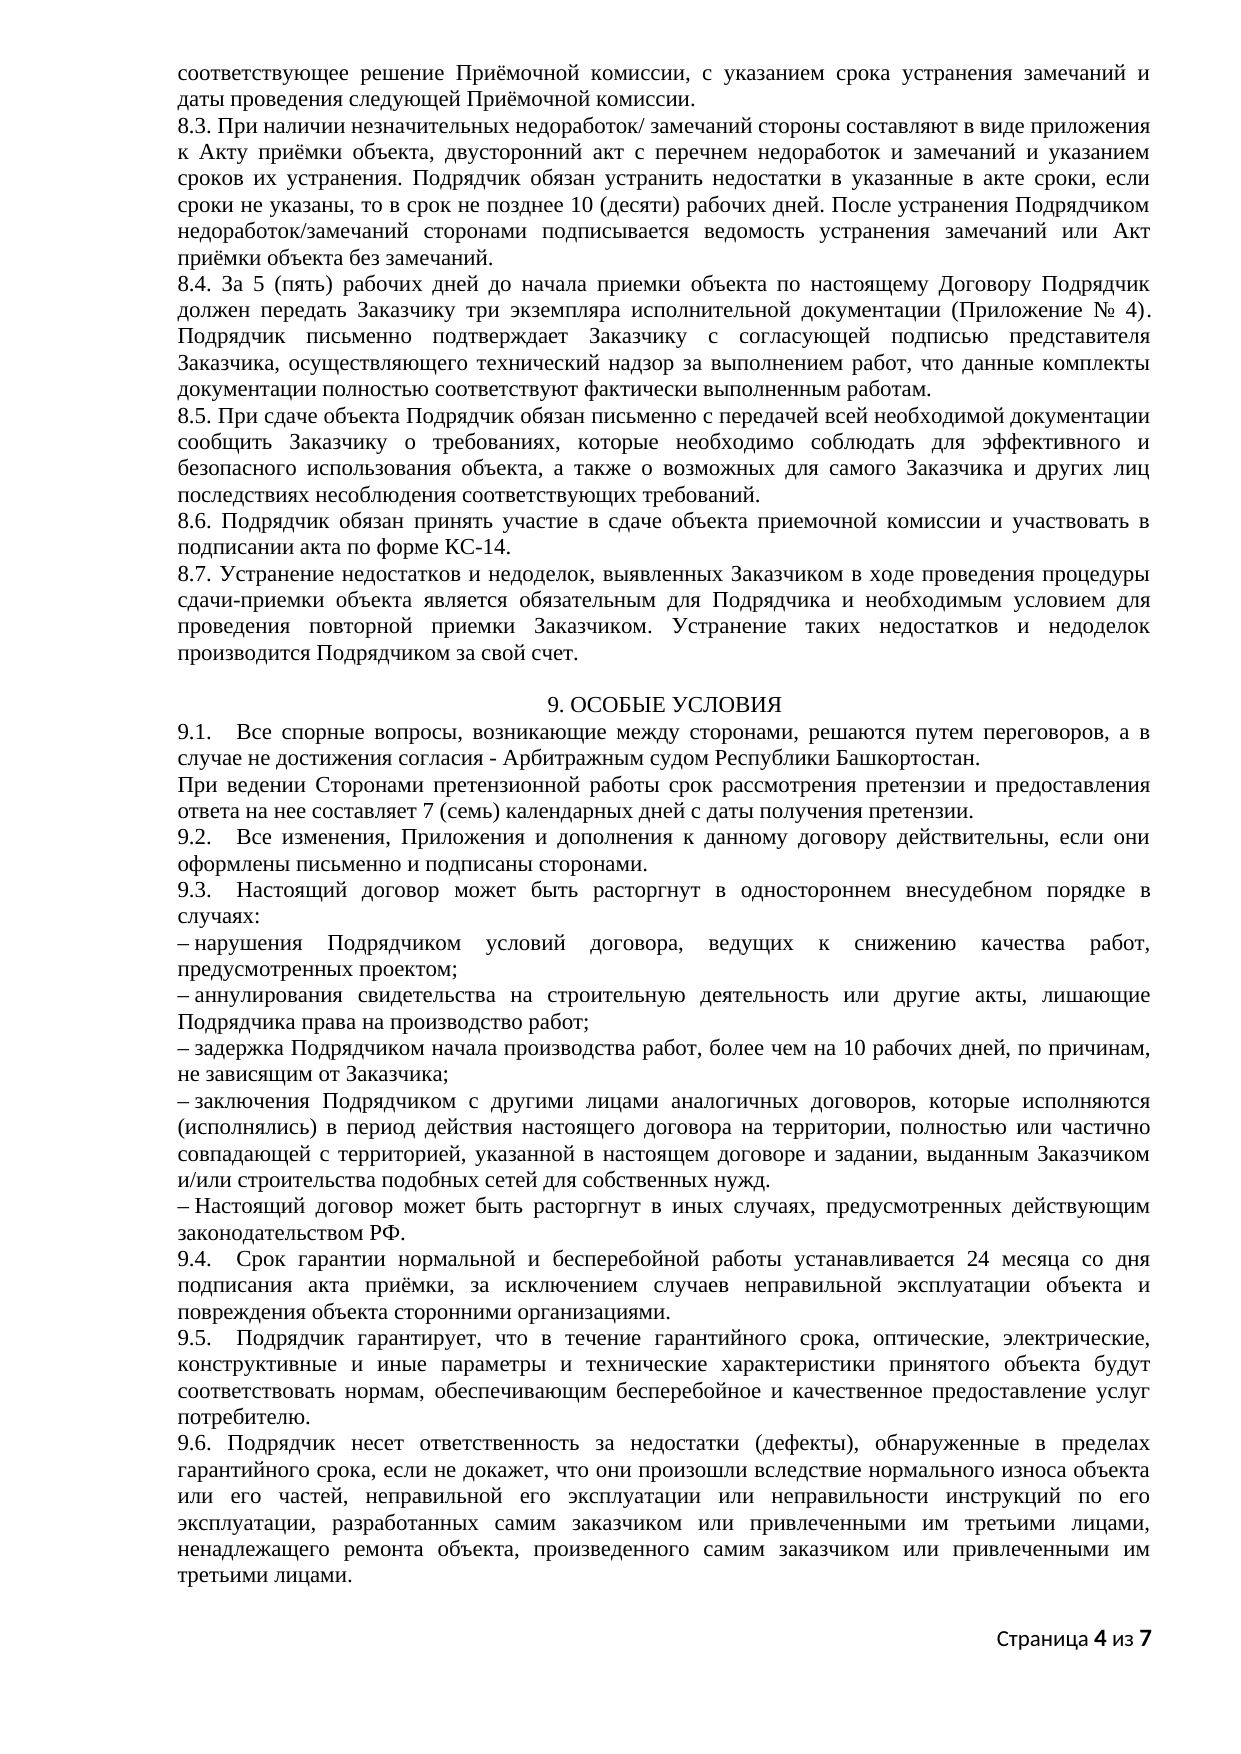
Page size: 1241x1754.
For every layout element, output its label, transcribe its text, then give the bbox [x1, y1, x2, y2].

text – задержка Подрядчиком начала производства работ, более чем на 10 рабочих дней, по причинам, не зависящим от Заказчика; [177, 1034, 1152, 1087]
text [177, 59, 1152, 112]
text – аннулирования свидетельства на строительную деятельность или другие акты, лишающие Подрядчика права на производство работ; [177, 981, 1152, 1034]
text 8.6. Подрядчик обязан принять участие в сдаче объекта приемочной комиссии и участвовать в подписании акта по форме КС-14. [177, 507, 1152, 560]
text 9.5. Подрядчик гарантирует, что в течение гарантийного срока, оптические, электрические, конструктивные и иные параметры и технические характеристики принятого объекта будут соответствовать нормам, обеспечивающим бесперебойное и качественное предоставление услуг потребителю. [177, 1324, 1152, 1429]
text 9.6. Подрядчик несет ответственность за недостатки (дефекты), обнаруженные в пределах гарантийного срока, если не докажет, что они произошли вследствие нормального износа объекта или его частей, неправильной его эксплуатации или неправильности инструкций по его эксплуатации, разработанных самим заказчиком или привлеченными им третьими лицами, ненадлежащего ремонта объекта, произведенного самим заказчиком или привлеченными им третьими лицами. [177, 1429, 1152, 1588]
text 8.4. За 5 (пять) рабочих дней до начала приемки объекта по настоящему Договору Подрядчик должен передать Заказчику три экземпляра исполнительной документации (Приложение № 4). Подрядчик письменно подтверждает Заказчику с согласующей подписью представителя Заказчика, осуществляющего технический надзор за выполнением работ, что данные комплекты документации полностью соответствуют фактически выполненным работам. [177, 270, 1152, 402]
text 9.2. Все изменения, Приложения и дополнения к данному договору действительны, если они оформлены письменно и подписаны сторонами. [177, 823, 1152, 876]
text – нарушения Подрядчиком условий договора, ведущих к снижению качества работ, предусмотренных проектом; [177, 929, 1152, 981]
text – заключения Подрядчиком с другими лицами аналогичных договоров, которые исполняются (исполнялись) в период действия настоящего договора на территории, полностью или частично совпадающей с территорией, указанной в настоящем договоре и задании, выданным Заказчиком и/или строительства подобных сетей для собственных нужд. [177, 1087, 1152, 1192]
text 9.1. Все спорные вопросы, возникающие между сторонами, решаются путем переговоров, а в случае не достижения согласия - Арбитражным судом Республики Башкортостан. [177, 718, 1152, 771]
text 9.4. Срок гарантии нормальной и бесперебойной работы устанавливается 24 месяца со дня подписания акта приёмки, за исключением случаев неправильной эксплуатации объекта и повреждения объекта сторонними организациями. [177, 1245, 1152, 1324]
text – Настоящий договор может быть расторгнут в иных случаях, предусмотренных действующим законодательством РФ. [177, 1192, 1152, 1245]
text 9.3. Настоящий договор может быть расторгнут в одностороннем внесудебном порядке в случаях: [177, 876, 1152, 929]
text При ведении Сторонами претензионной работы срок рассмотрения претензии и предоставления ответа на нее составляет 7 (семь) календарных дней с даты получения претензии. [177, 771, 1152, 823]
text 9. ОСОБЫЕ УСЛОВИЯ [177, 692, 1152, 718]
text 8.5. При сдаче объекта Подрядчик обязан письменно с передачей всей необходимой документации сообщить Заказчику о требованиях, которые необходимо соблюдать для эффективного и безопасного использования объекта, а также о возможных для самого Заказчика и других лиц последствиях несоблюдения соответствующих требований. [177, 402, 1152, 507]
text 8.3. При наличии незначительных недоработок/ замечаний стороны составляют в виде приложения к Акту приёмки объекта, двусторонний акт с перечнем недоработок и замечаний и указанием сроков их устранения. Подрядчик обязан устранить недостатки в указанные в акте сроки, если сроки не указаны, то в срок не позднее 10 (десяти) рабочих дней. После устранения Подрядчиком недоработок/замечаний сторонами подписывается ведомость устранения замечаний или Акт приёмки объекта без замечаний. [177, 112, 1152, 270]
text 8.7. Устранение недостатков и недоделок, выявленных Заказчиком в ходе проведения процедуры сдачи-приемки объекта является обязательным для Подрядчика и необходимым условием для проведения повторной приемки Заказчиком. Устранение таких недостатков и недоделок производится Подрядчиком за свой счет. [177, 560, 1152, 665]
